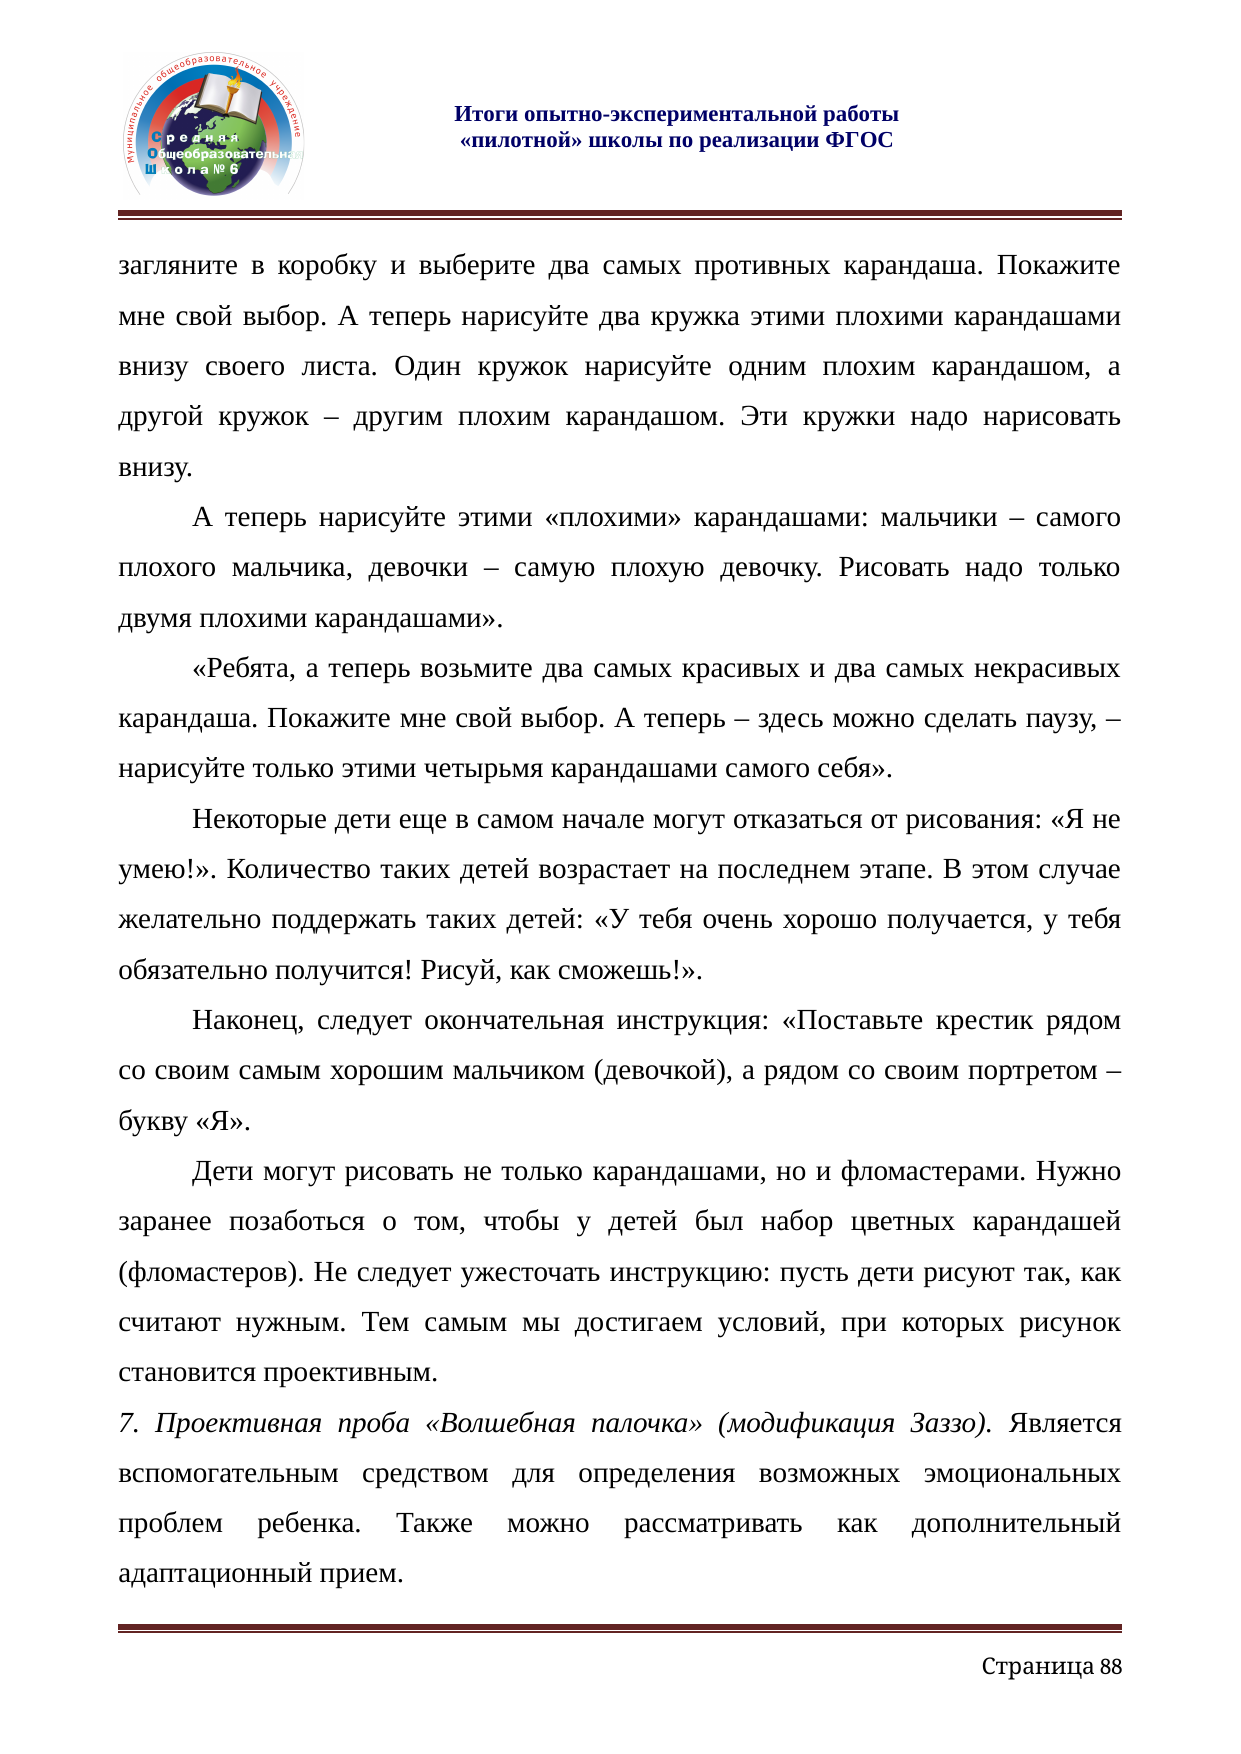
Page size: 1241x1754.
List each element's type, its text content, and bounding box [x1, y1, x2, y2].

text 7. Проективная проба «Волшебная палочка» (модификация Заззо). Является вспомогательным средством для определения возможных эмоциональных проблем ребенка. Также можно рассматривать как дополнительный адаптационный прием. [118, 1405, 1122, 1589]
text «Ребята, а теперь возьмите два самых красивых и два самых некрасивых карандаша. Покажите мне свой выбор. А теперь – здесь можно сделать паузу, – нарисуйте только этими четырьмя карандашами самого себя». [118, 650, 1122, 784]
text А теперь нарисуйте этими «плохими» карандашами: мальчики – самого плохого мальчика, девочки – самую плохую девочку. Рисовать надо только двумя плохими карандашами». [118, 499, 1122, 633]
text Некоторые дети еще в самом начале могут отказаться от рисования: «Я не умею!». Количество таких детей возрастает на последнем этапе. В этом случае желательно поддержать таких детей: «У тебя очень хорошо получается, у тебя обязательно получится! Рисуй, как сможешь!». [118, 801, 1122, 985]
text Наконец, следует окончательная инструкция: «Поставьте крестик рядом со своим самым хорошим мальчиком (девочкой), а рядом со своим портретом – букву «Я». [118, 1002, 1122, 1136]
picture [123, 52, 305, 199]
text Дети могут рисовать не только карандашами, но и фломастерами. Нужно заранее позаботься о том, чтобы у детей был набор цветных карандашей (фломастеров). Не следует ужесточать инструкцию: пусть дети рисуют так, как считают нужным. Тем самым мы достигаем условий, при которых рисунок становится проективным. [118, 1153, 1122, 1388]
